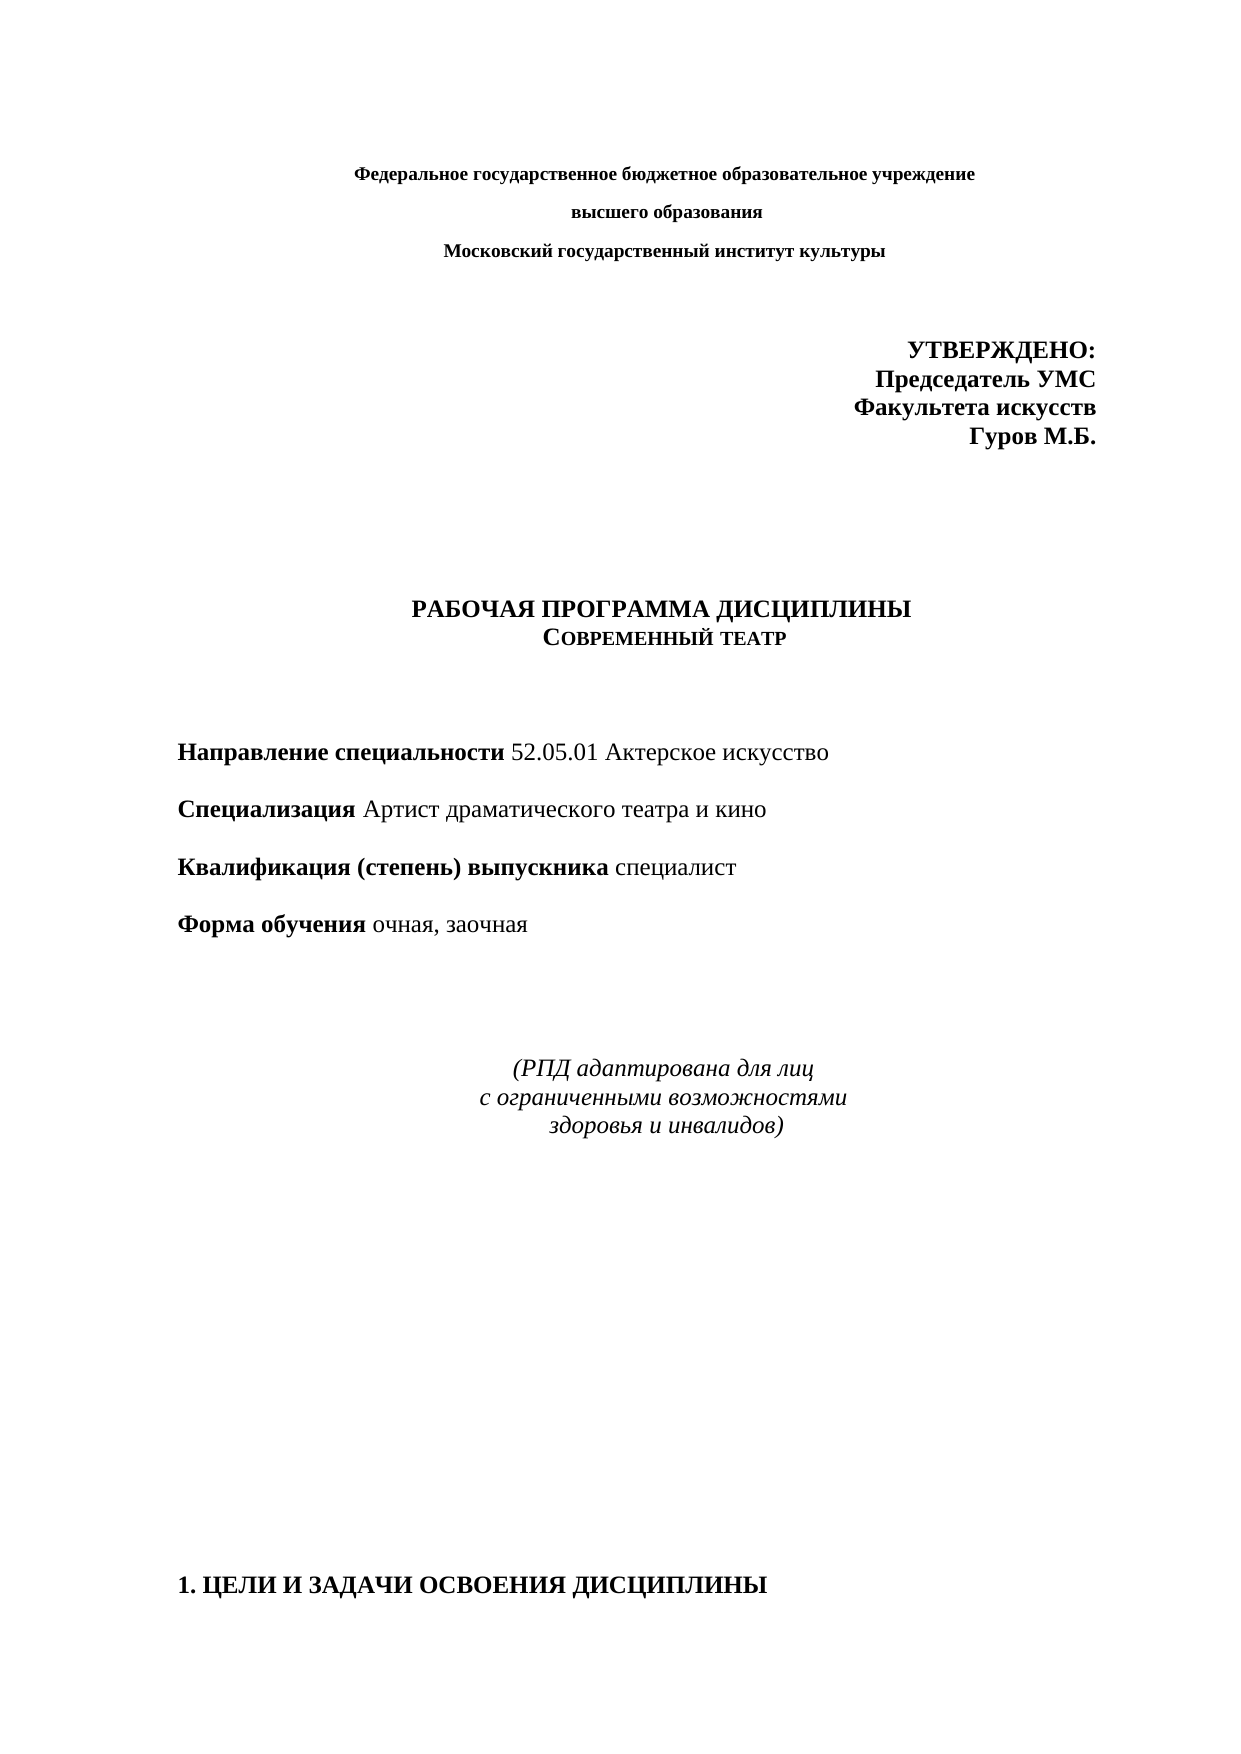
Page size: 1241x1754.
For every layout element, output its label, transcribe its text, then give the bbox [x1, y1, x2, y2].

text высшего образования [177, 201, 1152, 239]
text Московский государственный институт культуры [177, 239, 1152, 277]
text Специализация Артист драматического театра и кино [177, 794, 1152, 823]
text Федеральное государственное бюджетное образовательное учреждение [177, 162, 1152, 201]
text РАБОЧАЯ ПРОГРАММА ДИСЦИПЛИНЫ Современный театр [177, 594, 1152, 651]
text Направление специальности 52.05.01 Актерское искусство [177, 737, 1152, 766]
text Квалификация (степень) выпускника специалист [177, 852, 1152, 881]
text 1. ЦЕЛИ И ЗАДАЧИ ОСВОЕНИЯ ДИСЦИПЛИНЫ [177, 1571, 1152, 1599]
text с ограниченными возможностями [177, 1082, 1152, 1111]
text Форма обучения очная, заочная [177, 909, 1152, 938]
text здоровья и инвалидов) [177, 1111, 1152, 1139]
text (РПД адаптирована для лиц [177, 1053, 1152, 1082]
table_header УТВЕРЖДЕНО: Председатель УМС Факультета искусств Гуров М.Б. [665, 335, 1107, 450]
